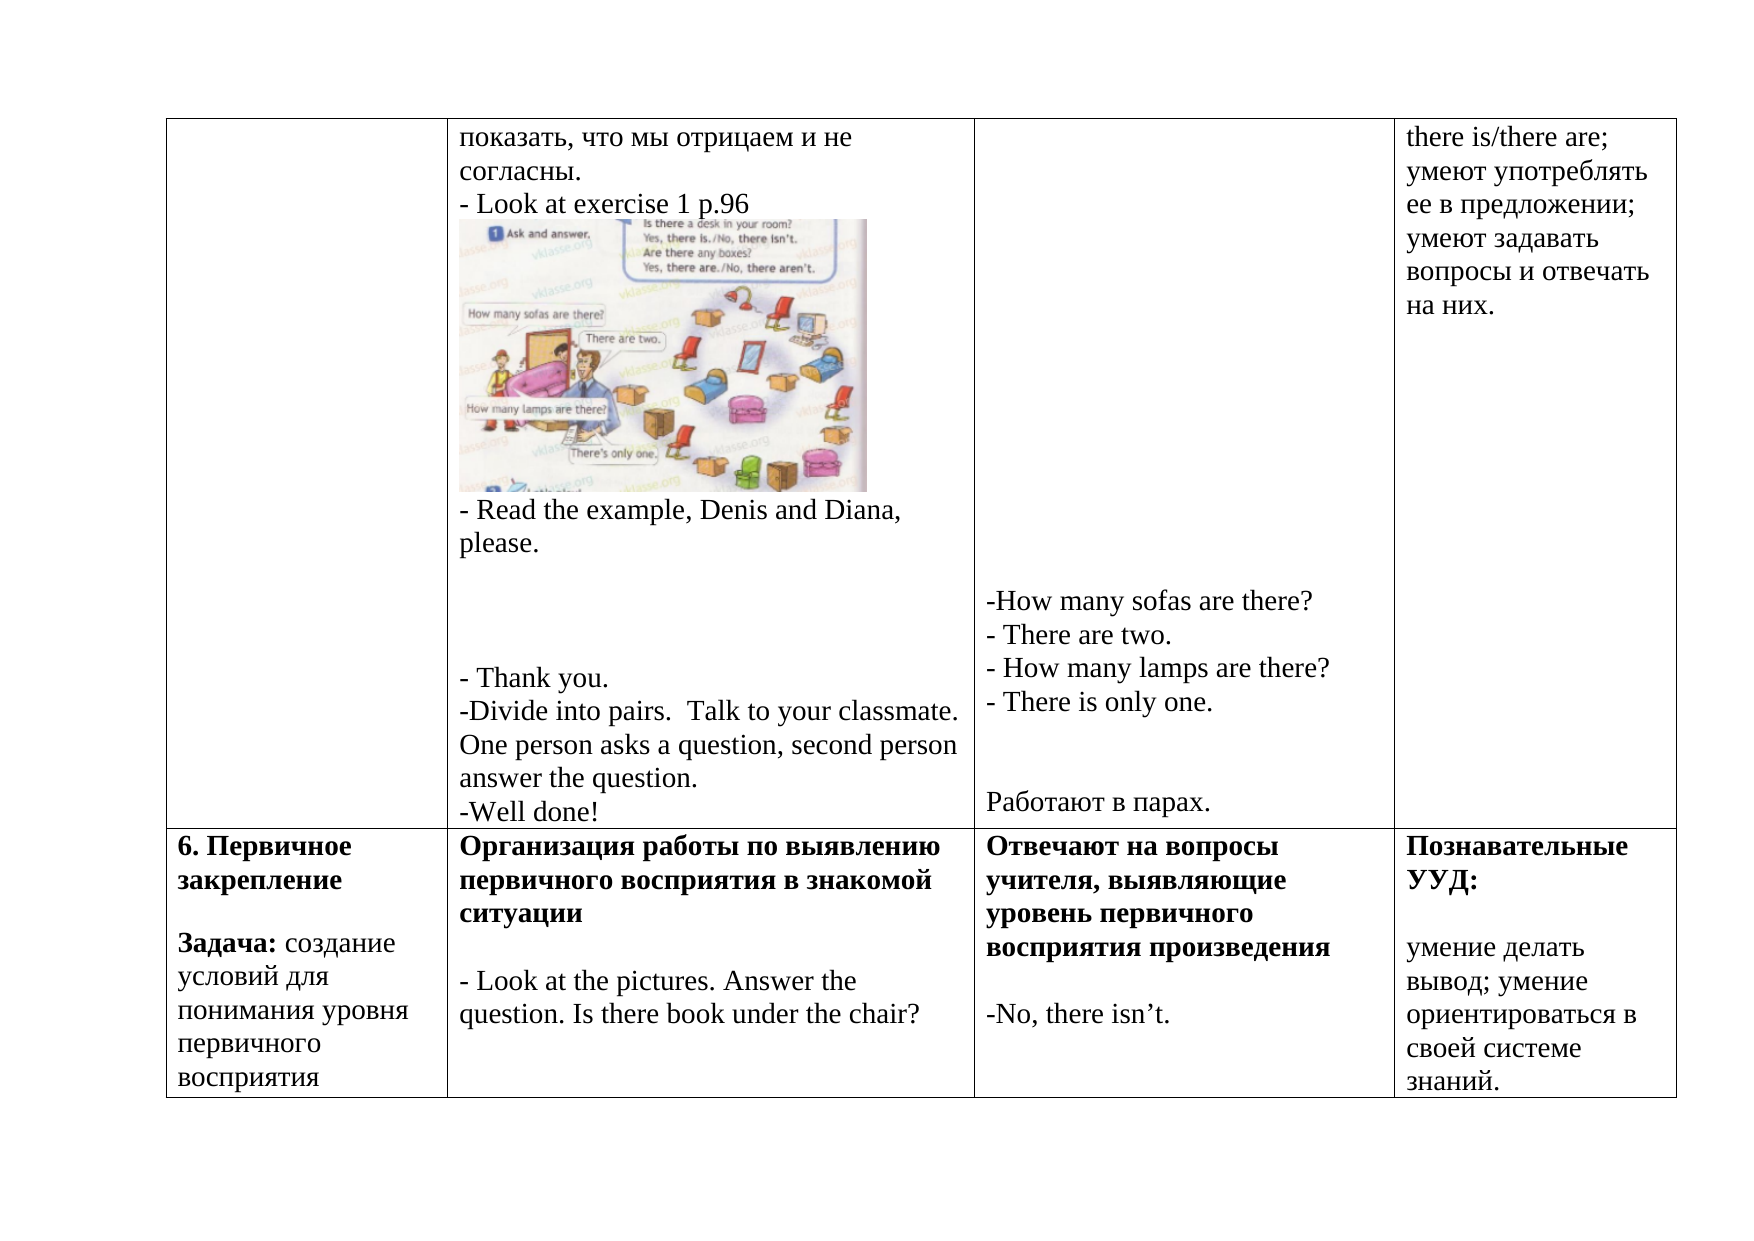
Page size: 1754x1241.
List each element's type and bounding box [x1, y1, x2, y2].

table_cell [167, 119, 447, 827]
table_cell [448, 829, 974, 1097]
picture [459, 219, 867, 492]
table_cell [975, 829, 1394, 1097]
table_cell [167, 829, 447, 1097]
table_cell [975, 119, 1394, 827]
table_cell [1395, 829, 1676, 1097]
table_cell [448, 119, 974, 827]
table_cell [1395, 119, 1676, 827]
